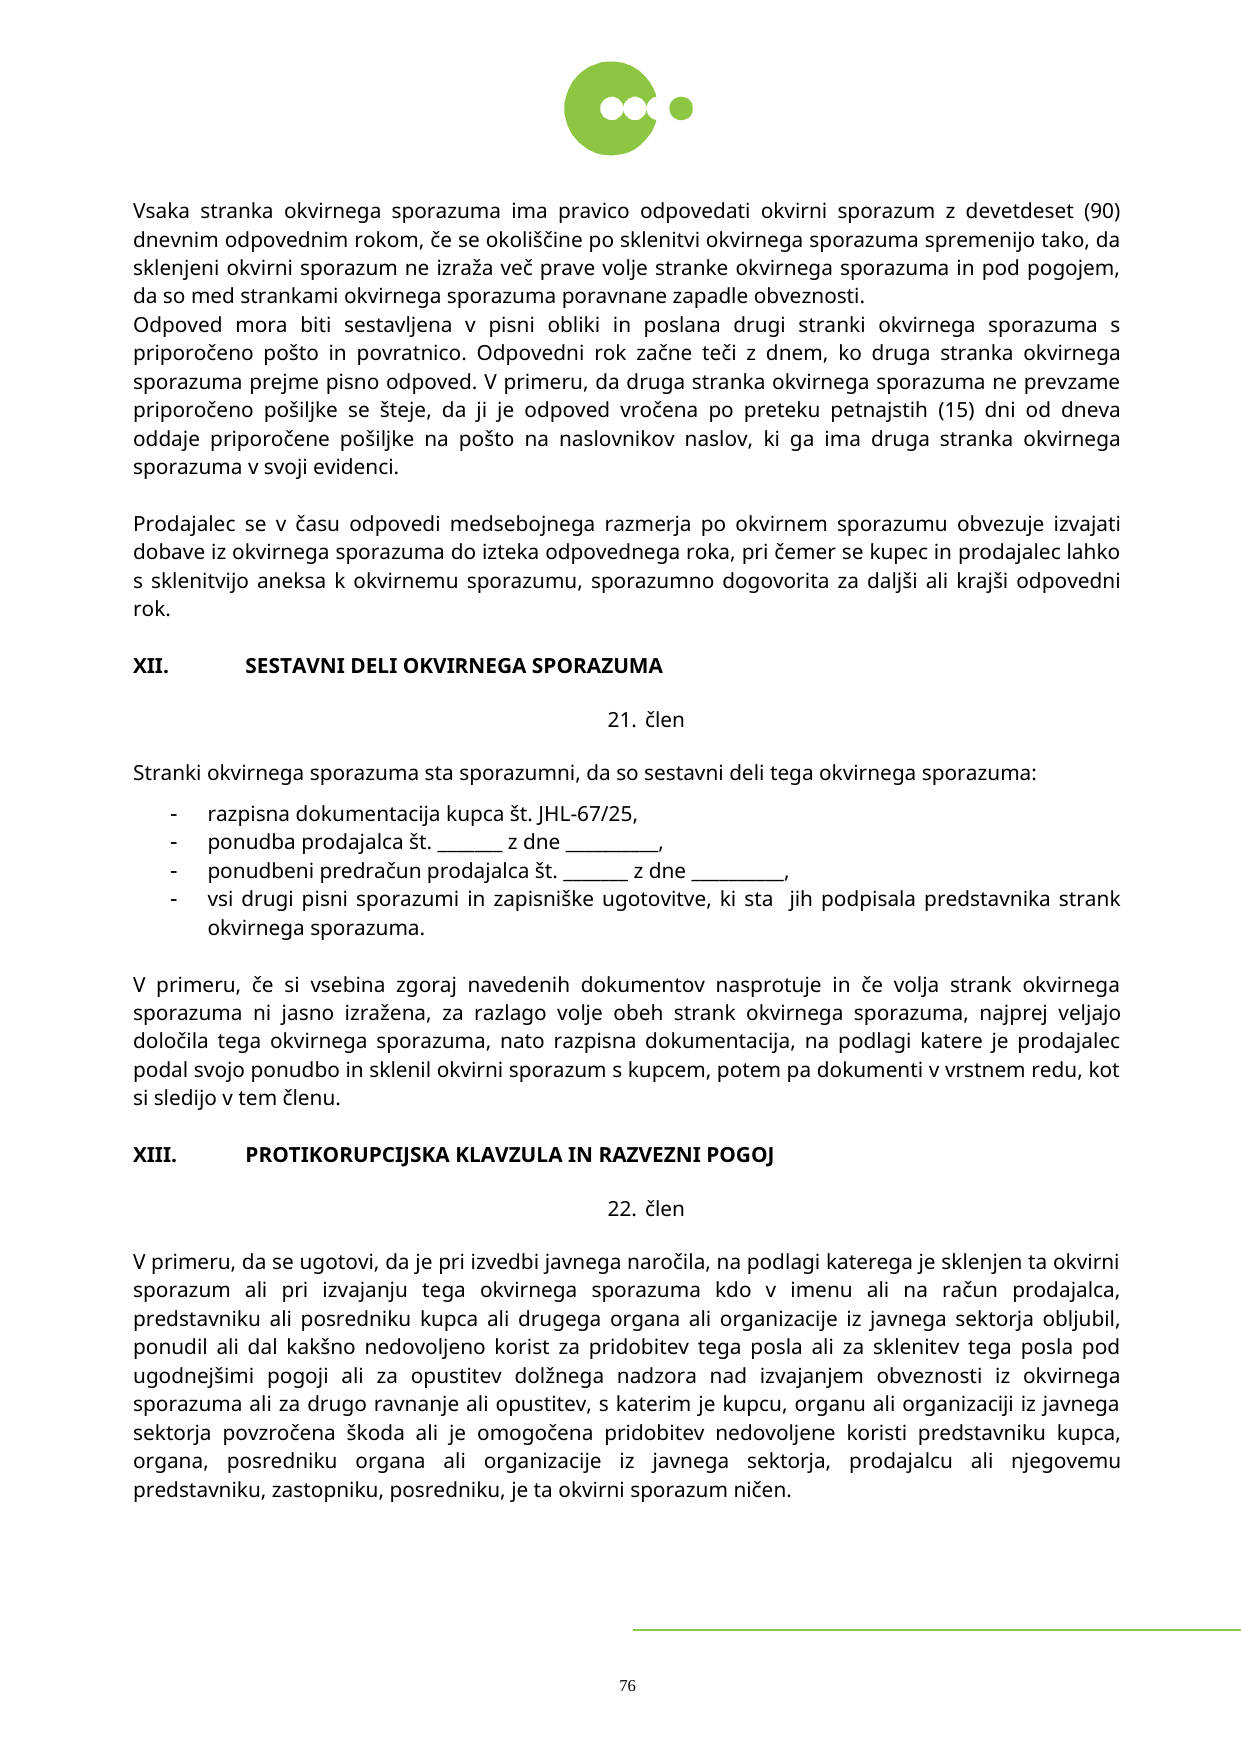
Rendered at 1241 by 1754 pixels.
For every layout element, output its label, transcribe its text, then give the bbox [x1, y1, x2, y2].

text Stranki okvirnega sporazuma sta sporazumni, da so sestavni deli tega okvirnega sporazuma: [133, 758, 1122, 787]
list SESTAVNI DELI OKVIRNEGA SPORAZUMA [133, 651, 1122, 680]
text Prodajalec se v času odpovedi medsebojnega razmerja po okvirnem sporazumu obvezuje izvajati dobave iz okvirnega sporazuma do izteka odpovednega roka, pri čemer se kupec in prodajalec lahko s sklenitvijo aneksa k okvirnemu sporazumu, sporazumno dogovorita za daljši ali krajši odpovedni rok. [133, 509, 1122, 623]
list člen [170, 1194, 1122, 1222]
list ponudbeni predračun prodajalca št. _______ z dne __________, [170, 856, 1122, 884]
list vsi drugi pisni sporazumi in zapisniške ugotovitve, ki sta jih podpisala predstavnika strank okvirnega sporazuma. [170, 884, 1122, 941]
list razpisna dokumentacija kupca št. JHL-67/25, [170, 799, 1122, 827]
text Vsaka stranka okvirnega sporazuma ima pravico odpovedati okvirni sporazum z devetdeset (90) dnevnim odpovednim rokom, če se okoliščine po sklenitvi okvirnega sporazuma spremenijo tako, da sklenjeni okvirni sporazum ne izraža več prave volje stranke okvirnega sporazuma in pod pogojem, da so med strankami okvirnega sporazuma poravnane zapadle obveznosti. [133, 196, 1122, 310]
list člen [170, 705, 1122, 733]
list ponudba prodajalca št. _______ z dne __________, [170, 827, 1122, 856]
text Odpoved mora biti sestavljena v pisni obliki in poslana drugi stranki okvirnega sporazuma s priporočeno pošto in povratnico. Odpovedni rok začne teči z dnem, ko druga stranka okvirnega sporazuma prejme pisno odpoved. V primeru, da druga stranka okvirnega sporazuma ne prevzame priporočeno pošiljke se šteje, da ji je odpoved vročena po preteku petnajstih (15) dni od dneva oddaje priporočene pošiljke na pošto na naslovnikov naslov, ki ga ima druga stranka okvirnega sporazuma v svoji evidenci. [133, 310, 1122, 481]
text V primeru, da se ugotovi, da je pri izvedbi javnega naročila, na podlagi katerega je sklenjen ta okvirni sporazum ali pri izvajanju tega okvirnega sporazuma kdo v imenu ali na račun prodajalca, predstavniku ali posredniku kupca ali drugega organa ali organizacije iz javnega sektorja obljubil, ponudil ali dal kakšno nedovoljeno korist za pridobitev tega posla ali za sklenitev tega posla pod ugodnejšimi pogoji ali za opustitev dolžnega nadzora nad izvajanjem obveznosti iz okvirnega sporazuma ali za drugo ravnanje ali opustitev, s katerim je kupcu, organu ali organizaciji iz javnega sektorja povzročena škoda ali je omogočena pridobitev nedovoljene koristi predstavniku kupca, organa, posredniku organa ali organizacije iz javnega sektorja, prodajalcu ali njegovemu predstavniku, zastopniku, posredniku, je ta okvirni sporazum ničen. [133, 1247, 1122, 1503]
text V primeru, če si vsebina zgoraj navedenih dokumentov nasprotuje in če volja strank okvirnega sporazuma ni jasno izražena, za razlago volje obeh strank okvirnega sporazuma, najprej veljajo določila tega okvirnega sporazuma, nato razpisna dokumentacija, na podlagi katere je prodajalec podal svojo ponudbo in sklenil okvirni sporazum s kupcem, potem pa dokumenti v vrstnem redu, kot si sledijo v tem členu. [133, 970, 1122, 1112]
list PROTIKORUPCIJSKA KLAVZULA IN RAZVEZNI POGOJ [133, 1140, 1122, 1169]
